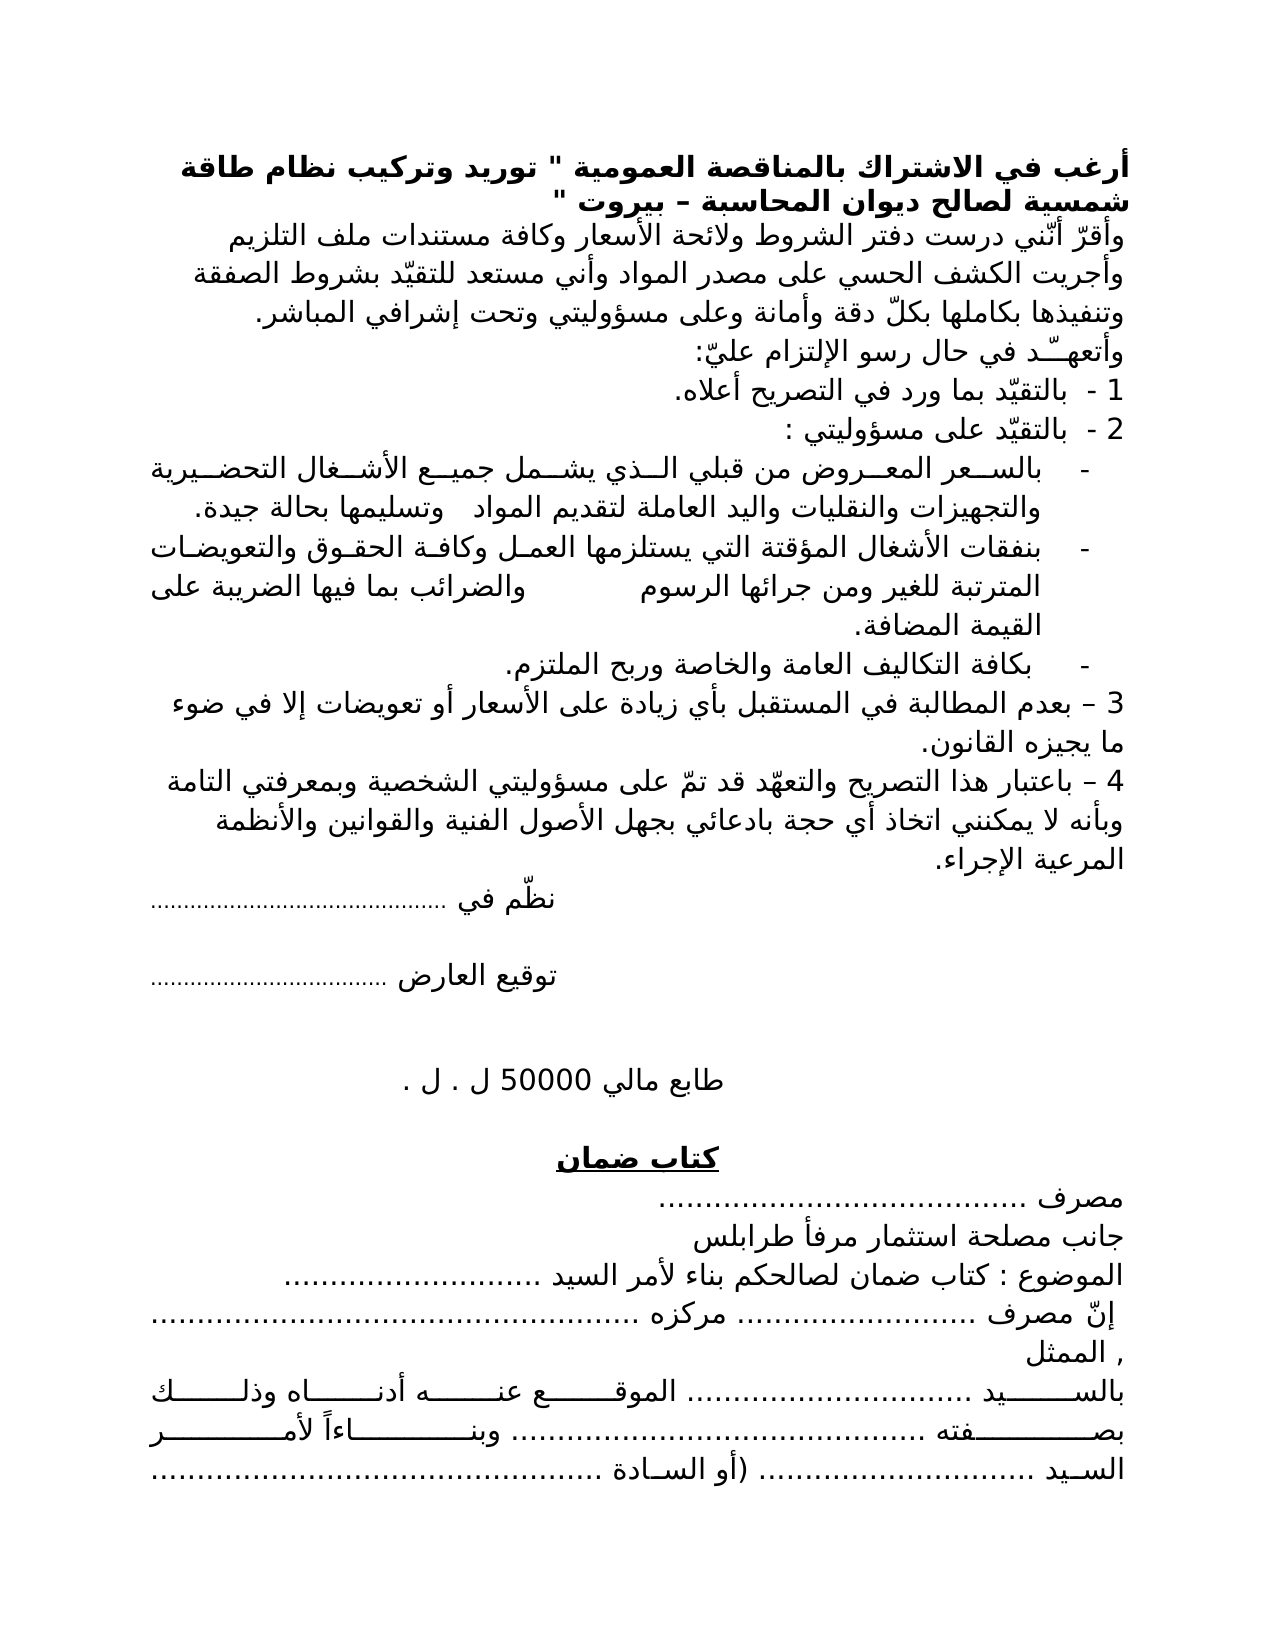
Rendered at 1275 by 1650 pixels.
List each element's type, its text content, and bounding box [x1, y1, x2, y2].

text كتاب ضمان [150, 1141, 1125, 1175]
text مصرف ........................................ [150, 1180, 1125, 1214]
text 1 - بالتقيّد بما ورد في التصريح أعلاه. [150, 374, 1125, 408]
text نظّم في ............................................. [150, 881, 1125, 915]
text طابع مالي 50000 ل . ل . [150, 1063, 1125, 1097]
text 4 – باعتبار هذا التصريح والتعهّد قد تمّ على مسؤوليتي الشخصية وبمعرفتي التامة وبأنه لا يمكنني اتخاذ أي حجة بادعائي بجهل الأصول الفنية والقوانين والأنظمة المرعية الإجراء. [150, 764, 1125, 876]
list بكافة التكاليف العامة والخاصة وربح الملتزم. [150, 647, 1080, 681]
text إنّ مصرف .......................... مركزه ..................................................... , الممثل [150, 1297, 1125, 1370]
text 2 - بالتقيّد على مسؤوليتي : [150, 413, 1125, 447]
text أرغب في الاشتراك بالمناقصة العمومية " توريد وتركيب نظام طاقة شمسية لصالح ديوان المحاسبة – بيروت " [150, 150, 1131, 218]
list بنفقات الأشغال المؤقتة التي يستلزمها العمل وكافة الحقوق والتعويضات المترتبة للغير ومن جرائها الرسوم والضرائب بما فيها الضريبة على القيمة المضافة. [150, 530, 1080, 642]
text وأتعهــّـد في حال رسو الإلتزام عليّ: [150, 335, 1125, 369]
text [150, 1375, 1125, 1487]
text جانب مصلحة استثمار مرفأ طرابلس [150, 1219, 1125, 1253]
text توقيع العارض .................................... [150, 958, 1125, 992]
text 3 – بعدم المطالبة في المستقبل بأي زيادة على الأسعار أو تعويضات إلا في ضوء ما يجيزه القانون. [150, 686, 1125, 759]
text الموضوع : كتاب ضمان لصالحكم بناء لأمر السيد ............................ [150, 1258, 1125, 1292]
text وأقرّ أنّني درست دفتر الشروط ولائحة الأسعار وكافة مستندات ملف التلزيم وأجريت الكشف الحسي على مصدر المواد وأني مستعد للتقيّد بشروط الصفقة وتنفيذها بكاملها بكلّ دقة وأمانة وعلى مسؤوليتي وتحت إشرافي المباشر. [150, 218, 1125, 330]
list بالسعر المعروض من قبلي الذي يشمل جميع الأشغال التحضيرية والتجهيزات والنقليات واليد العاملة لتقديم المواد وتسليمها بحالة جيدة. [150, 452, 1080, 525]
